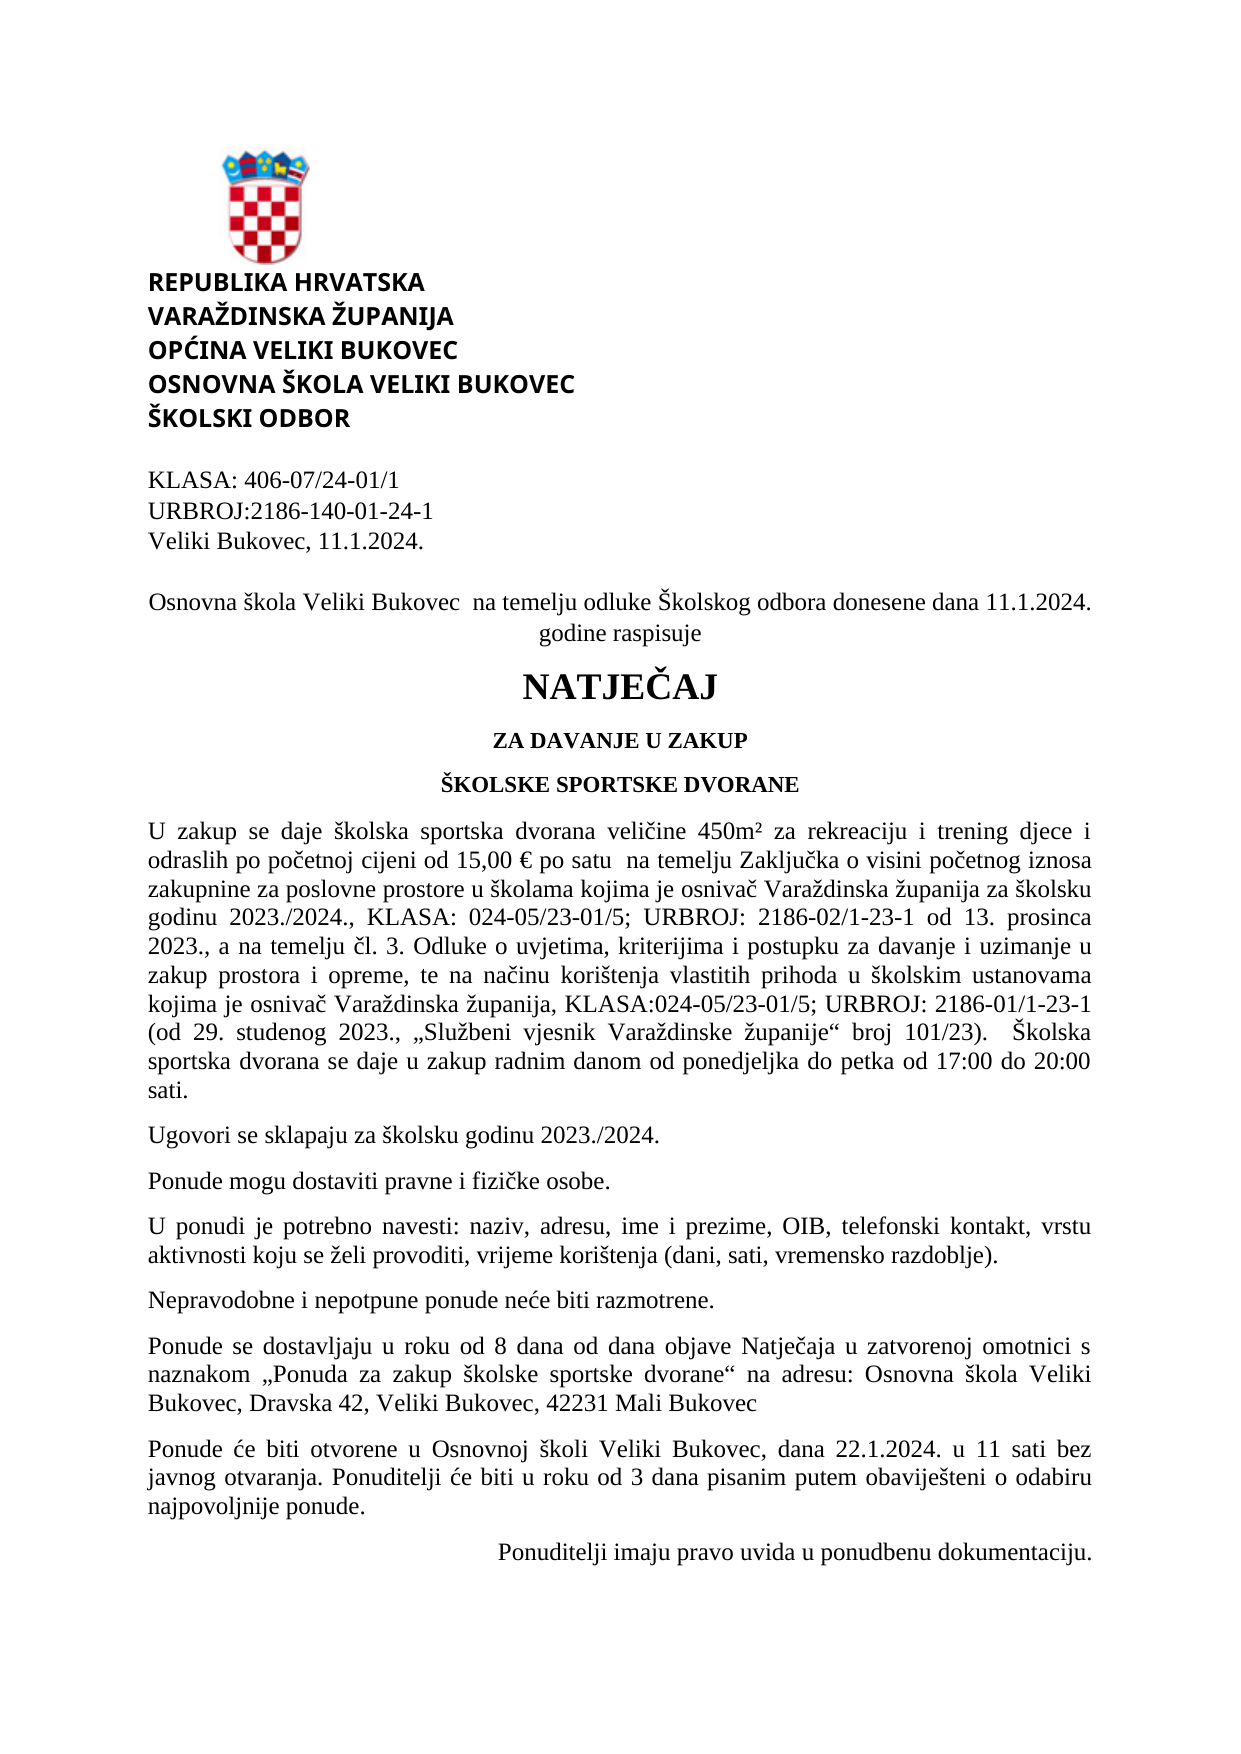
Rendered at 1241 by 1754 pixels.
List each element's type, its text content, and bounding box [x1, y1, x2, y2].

text KLASA: 406-07/24-01/1 [148, 466, 1093, 494]
text Ugovori se sklapaju za školsku godinu 2023./2024. [148, 1120, 1093, 1149]
text ŠKOLSKE SPORTSKE DVORANE [148, 772, 1093, 798]
text ŠKOLSKI ODBOR [148, 401, 1093, 435]
text Veliki Bukovec, 11.1.2024. [148, 526, 1093, 555]
text NATJEČAJ [148, 665, 1093, 708]
picture [218, 147, 313, 265]
text REPUBLIKA HRVATSKA [148, 265, 1093, 299]
text ZA DAVANJE U ZAKUP [148, 727, 1093, 753]
text Ponude mogu dostaviti pravne i fizičke osobe. [148, 1166, 1093, 1194]
text Ponuditelji imaju pravo uvida u ponudbenu dokumentaciju. [148, 1537, 1093, 1565]
text Ponude će biti otvorene u Osnovnoj školi Veliki Bukovec, dana 22.1.2024. u 11 sati bez javnog otvaranja. Ponuditelji će biti u roku od 3 dana pisanim putem obaviješteni o odabiru najpovoljnije ponude. [148, 1434, 1093, 1520]
text OSNOVNA ŠKOLA VELIKI BUKOVEC [148, 367, 1093, 401]
text OPĆINA VELIKI BUKOVEC [148, 333, 1093, 367]
text Nepravodobne i nepotpune ponude neće biti razmotrene. [148, 1285, 1093, 1314]
text URBROJ:2186-140-01-24-1 [148, 496, 1093, 525]
text U ponudi je potrebno navesti: naziv, adresu, ime i prezime, OIB, telefonski kontakt, vrstu aktivnosti koju se želi provoditi, vrijeme korištenja (dani, sati, vremensko razdoblje). [148, 1211, 1093, 1269]
text Ponude se dostavljaju u roku od 8 dana od dana objave Natječaja u zatvorenoj omotnici s naznakom „Ponuda za zakup školske sportske dvorane“ na adresu: Osnovna škola Veliki Bukovec, Dravska 42, Veliki Bukovec, 42231 Mali Bukovec [148, 1331, 1093, 1417]
text U zakup se daje školska sportska dvorana veličine 450m² za rekreaciju i trening djece i odraslih po početnoj cijeni od 15,00 € po satu na temelju Zaključka o visini početnog iznosa zakupnine za poslovne prostore u školama kojima je osnivač Varaždinska županija za školsku godinu 2023./2024., KLASA: 024-05/23-01/5; URBROJ: 2186-02/1-23-1 od 13. prosinca 2023., a na temelju čl. 3. Odluke o uvjetima, kriterijima i postupku za davanje i uzimanje u zakup prostora i opreme, te na načinu korištenja vlastitih prihoda u školskim ustanovama kojima je osnivač Varaždinska županija, KLASA:024-05/23-01/5; URBROJ: 2186-01/1-23-1 (od 29. studenog 2023., „Službeni vjesnik Varaždinske županije“ broj 101/23). Školska sportska dvorana se daje u zakup radnim danom od ponedjeljka do petka od 17:00 do 20:00 sati. [148, 816, 1093, 1104]
text Osnovna škola Veliki Bukovec na temelju odluke Školskog odbora donesene dana 11.1.2024. godine raspisuje [148, 587, 1093, 646]
text VARAŽDINSKA ŽUPANIJA [148, 299, 1093, 333]
